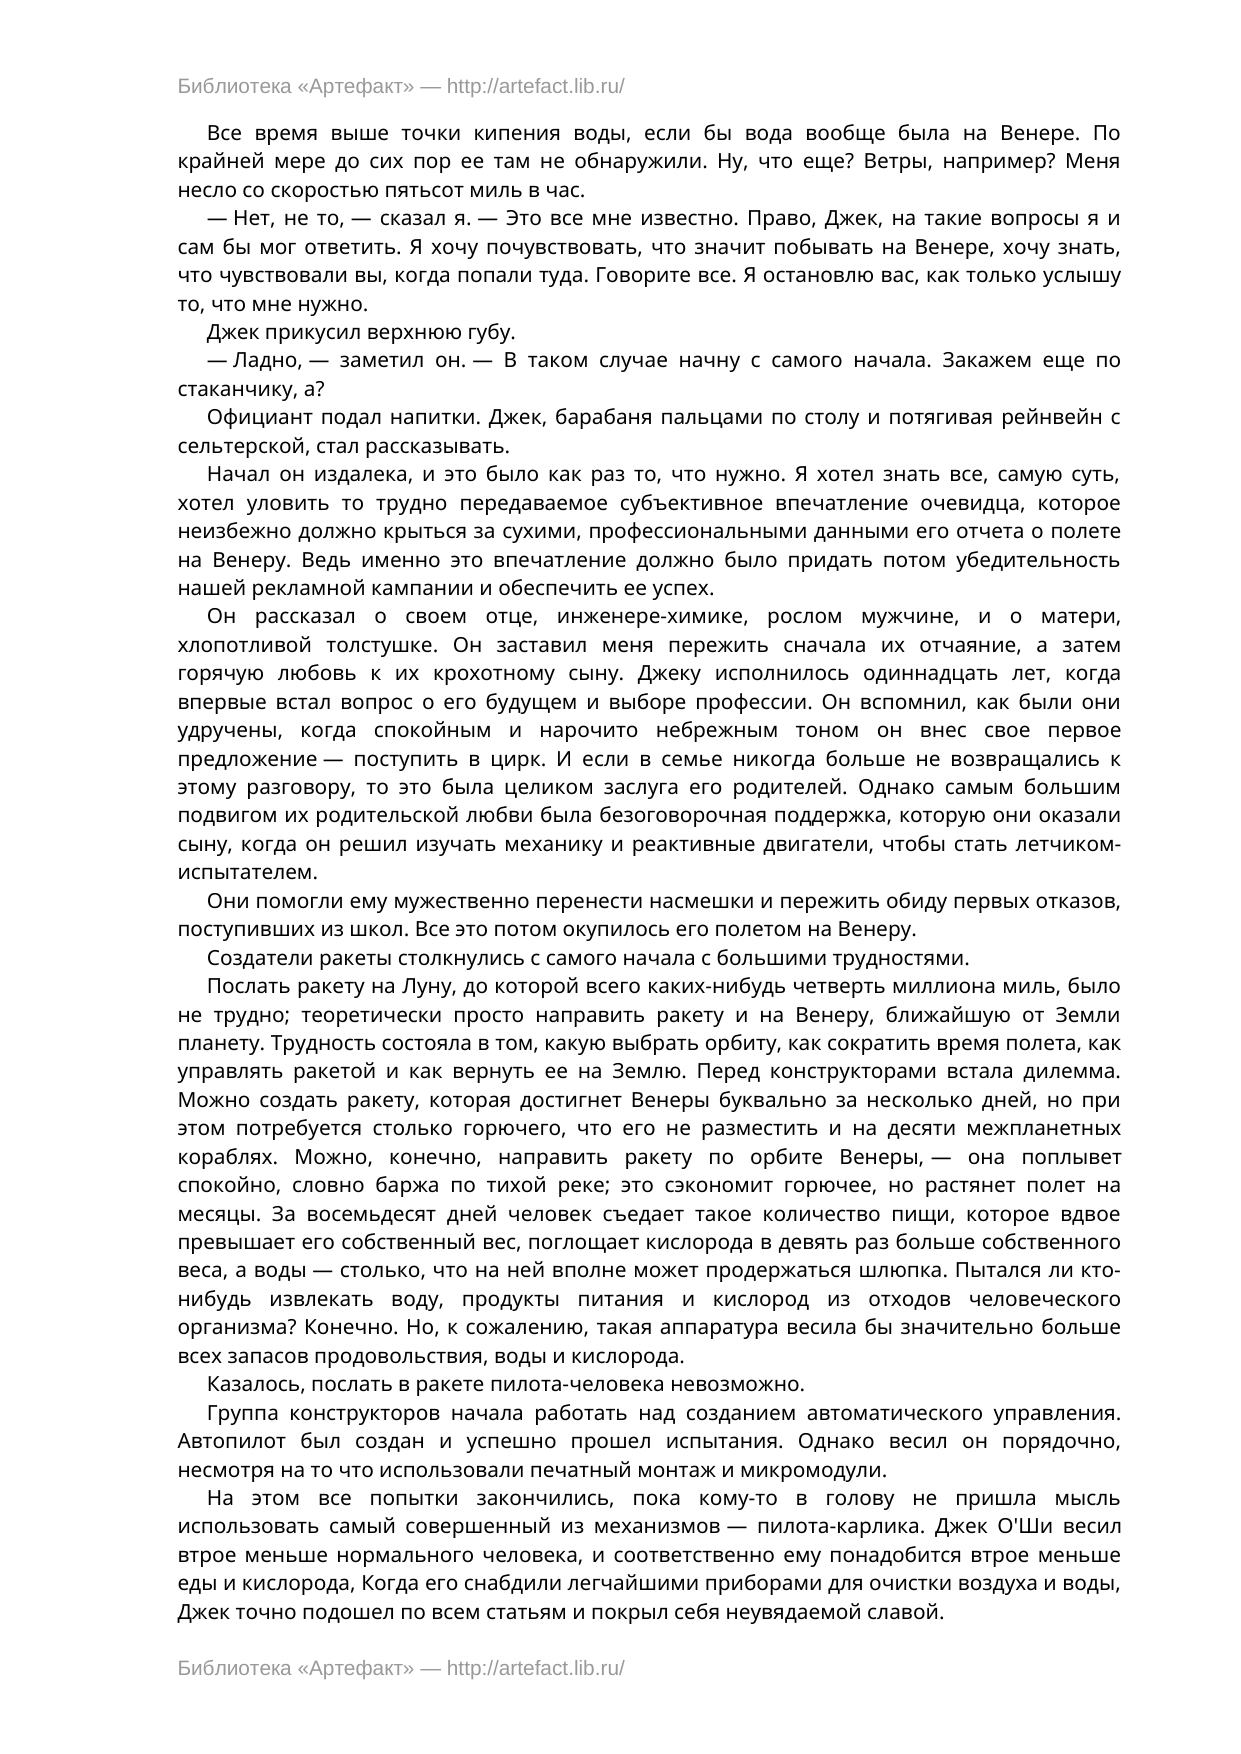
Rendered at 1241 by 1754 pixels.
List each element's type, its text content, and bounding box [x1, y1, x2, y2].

text На этом все попытки закончились, пока кому-то в голову не пришла мысль использовать самый совершенный из механизмов — пилота-карлика. Джек О'Ши весил втрое меньше нормального человека, и соответственно ему понадобится втрое меньше еды и кислорода, Когда его снабдили легчайшими приборами для очистки воздуха и воды, Джек точно подошел по всем статьям и покрыл себя неувядаемой славой. [177, 1483, 1122, 1625]
text Послать ракету на Луну, до которой всего каких-нибудь четверть миллиона миль, было не трудно; теоретически просто направить ракету и на Венеру, ближайшую от Земли планету. Трудность состояла в том, какую выбрать орбиту, как сократить время полета, как управлять ракетой и как вернуть ее на Землю. Перед конструкторами встала дилемма. Можно создать ракету, которая достигнет Венеры буквально за несколько дней, но при этом потребуется столько горючего, что его не разместить и на десяти межпланетных кораблях. Можно, конечно, направить ракету по орбите Венеры, — она поплывет спокойно, словно баржа по тихой реке; это сэкономит горючее, но растянет полет на месяцы. За восемьдесят дней человек съедает такое количество пищи, которое вдвое превышает его собственный вес, поглощает кислорода в девять раз больше собственного веса, а воды — столько, что на ней вполне может продержаться шлюпка. Пытался ли кто-нибудь извлекать воду, продукты питания и кислород из отходов человеческого организма? Конечно. Но, к сожалению, такая аппаратура весила бы значительно больше всех запасов продовольствия, воды и кислорода. [177, 971, 1122, 1369]
text Начал он издалека, и это было как раз то, что нужно. Я хотел знать все, самую суть, хотел уловить то трудно передаваемое субъективное впечатление очевидца, которое неизбежно должно крыться за сухими, профессиональными данными его отчета о полете на Венеру. Ведь именно это впечатление должно было придать потом убедительность нашей рекламной кампании и обеспечить ее успех. [177, 459, 1122, 602]
text Он рассказал о своем отце, инженере-химике, рослом мужчине, и о матери, хлопотливой толстушке. Он заставил меня пережить сначала их отчаяние, а затем горячую любовь к их крохотному сыну. Джеку исполнилось одиннадцать лет, когда впервые встал вопрос о его будущем и выборе профессии. Он вспомнил, как были они удручены, когда спокойным и нарочито небрежным тоном он внес свое первое предложение — поступить в цирк. И если в семье никогда больше не возвращались к этому разговору, то это была целиком заслуга его родителей. Однако самым большим подвигом их родительской любви была безоговорочная поддержка, которую они оказали сыну, когда он решил изучать механику и реактивные двигатели, чтобы стать летчиком-испытателем. [177, 602, 1122, 886]
text Создатели ракеты столкнулись с самого начала с большими трудностями. [177, 943, 1122, 971]
text Казалось, послать в ракете пилота-человека невозможно. [177, 1369, 1122, 1398]
text — Нет, не то, — сказал я. — Это все мне известно. Право, Джек, на такие вопросы я и сам бы мог ответить. Я хочу почувствовать, что значит побывать на Венере, хочу знать, что чувствовали вы, когда попали туда. Говорите все. Я остановлю вас, как только услышу то, что мне нужно. [177, 203, 1122, 317]
text — Ладно, — заметил он. — В таком случае начну с самого начала. Закажем еще по стаканчику, а? [177, 346, 1122, 402]
text Группа конструкторов начала работать над созданием автоматического управления. Автопилот был создан и успешно прошел испытания. Однако весил он порядочно, несмотря на то что использовали печатный монтаж и микромодули. [177, 1398, 1122, 1483]
text Все время выше точки кипения воды, если бы вода вообще была на Венере. По крайней мере до сих пор ее там не обнаружили. Ну, что еще? Ветры, например? Меня несло со скоростью пятьсот миль в час. [177, 118, 1122, 203]
text Официант подал напитки. Джек, барабаня пальцами по столу и потягивая рейнвейн с сельтерской, стал рассказывать. [177, 402, 1122, 459]
text Джек прикусил верхнюю губу. [177, 317, 1122, 346]
text Они помогли ему мужественно перенести насмешки и пережить обиду первых отказов, поступивших из школ. Все это потом окупилось его полетом на Венеру. [177, 886, 1122, 943]
